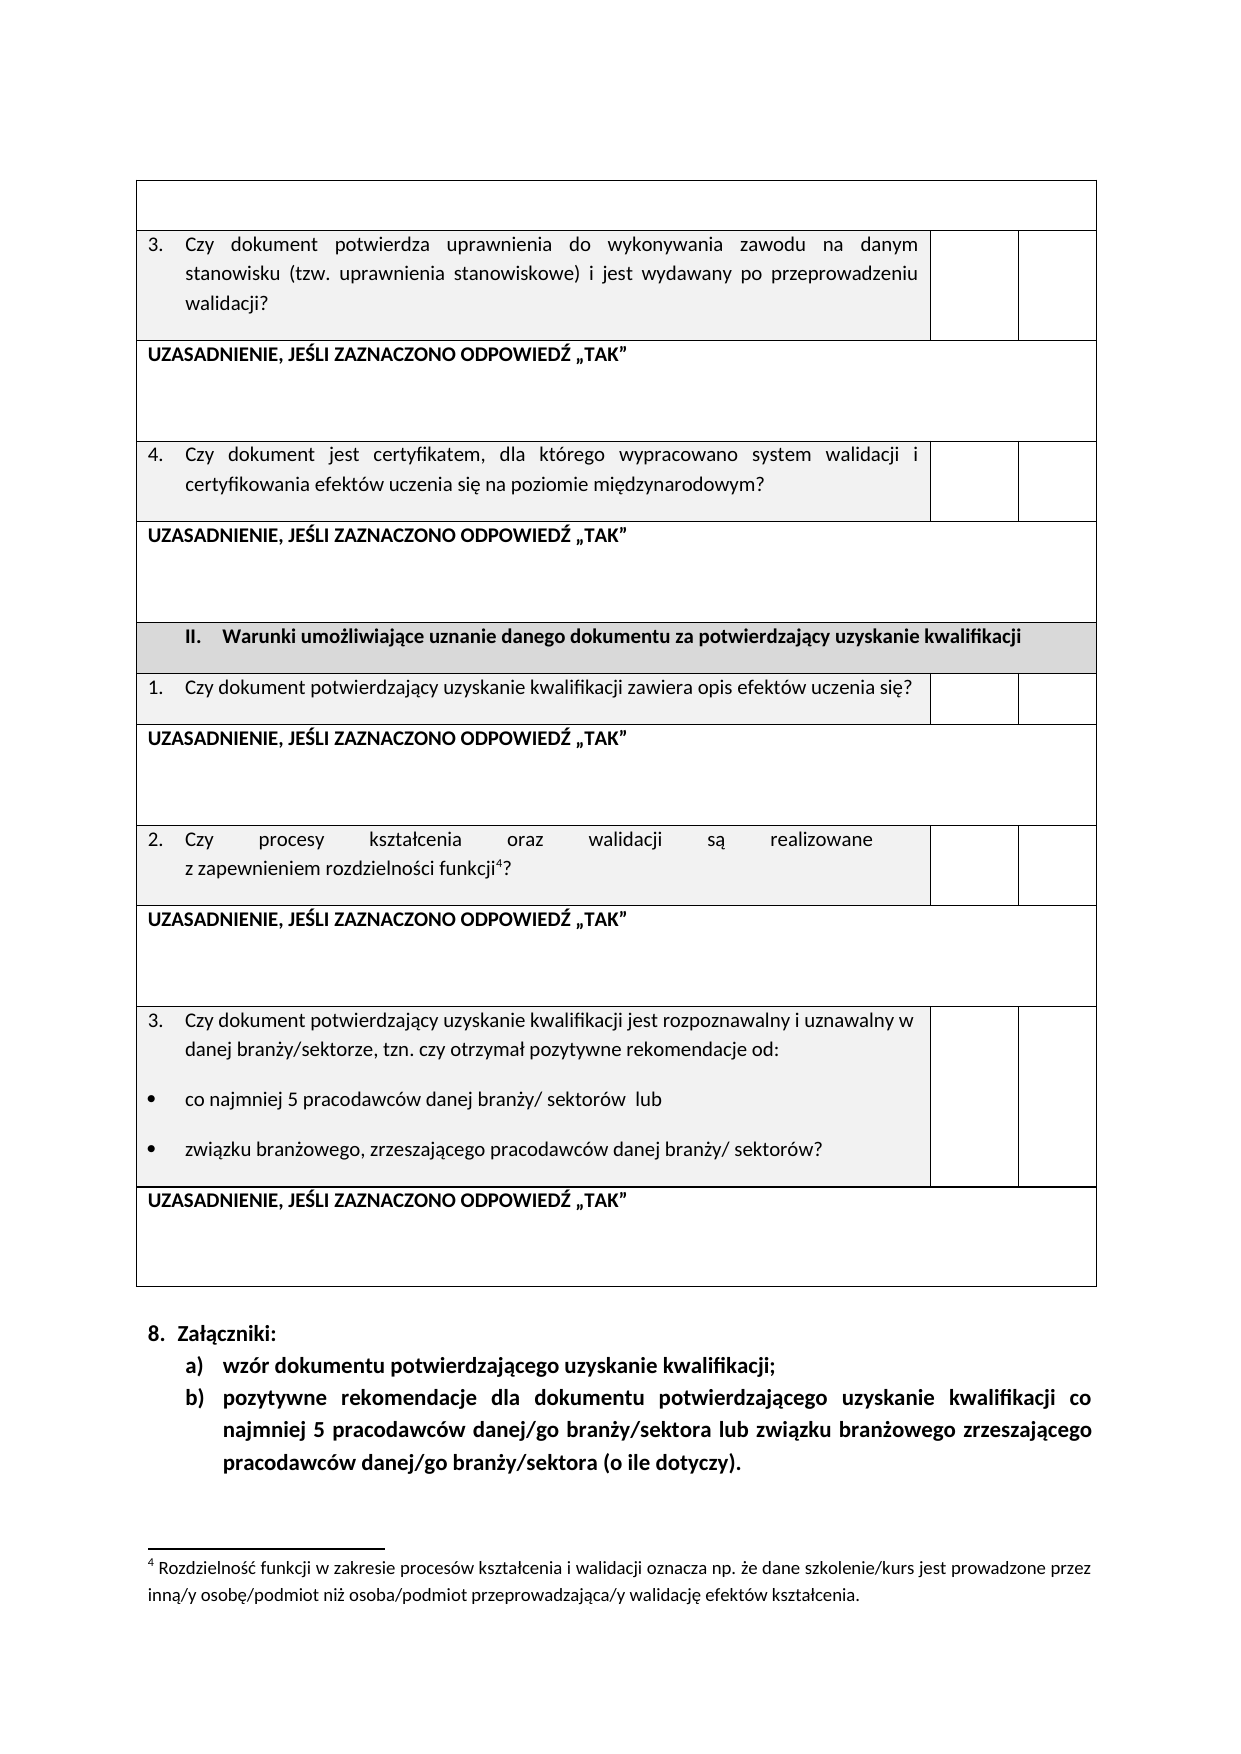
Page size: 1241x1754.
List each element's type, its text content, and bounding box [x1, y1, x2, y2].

table_cell [1019, 231, 1096, 340]
table_cell [1019, 674, 1096, 724]
list wzór dokumentu potwierdzającego uzyskanie kwalifikacji; [185, 1351, 1093, 1379]
table_cell [931, 674, 1018, 724]
table_cell [931, 231, 1018, 340]
table_cell Warunki umożliwiające uznanie danego dokumentu za potwierdzający uzyskanie kwalifikacji [137, 623, 1096, 673]
list pozytywne rekomendacje dla dokumentu potwierdzającego uzyskanie kwalifikacji co najmniej 5 pracodawców danej/go branży/sektora lub związku branżowego zrzeszającego pracodawców danej/go branży/sektora (o ile dotyczy). [185, 1383, 1093, 1476]
table_cell [1019, 826, 1096, 905]
table_cell UZASADNIENIE, JEŚLI ZAZNACZONO ODPOWIEDŹ „TAK” [137, 906, 1096, 1006]
table_cell UZASADNIENIE, JEŚLI ZAZNACZONO ODPOWIEDŹ „TAK” [137, 725, 1096, 825]
table_cell Czy procesy kształcenia oraz walidacji są realizowane z zapewnieniem rozdzielności funkcji? [137, 826, 930, 905]
table_cell [931, 442, 1018, 521]
list Załączniki: [148, 1319, 1093, 1347]
table_cell UZASADNIENIE, JEŚLI ZAZNACZONO ODPOWIEDŹ „TAK” [137, 522, 1096, 622]
table_cell [931, 1007, 1018, 1186]
table_cell [1019, 1007, 1096, 1186]
table_cell UZASADNIENIE, JEŚLI ZAZNACZONO ODPOWIEDŹ „TAK” [137, 1188, 1096, 1286]
table_cell Czy dokument potwierdzający uzyskanie kwalifikacji zawiera opis efektów uczenia się? [137, 674, 930, 724]
table_cell Czy dokument potwierdzający uzyskanie kwalifikacji jest rozpoznawalny i uznawalny w danej branży/sektorze, tzn. czy otrzymał pozytywne rekomendacje od: co najmniej 5 pracodawców danej branży/ sektorów lub związku branżowego, zrzeszającego pracodawców danej branży/ sektorów? [137, 1007, 930, 1186]
table_cell [931, 826, 1018, 905]
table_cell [137, 181, 1096, 230]
table_cell Czy dokument jest certyfikatem, dla którego wypracowano system walidacji i certyfikowania efektów uczenia się na poziomie międzynarodowym? [137, 442, 930, 521]
table_cell Czy dokument potwierdza uprawnienia do wykonywania zawodu na danym stanowisku (tzw. uprawnienia stanowiskowe) i jest wydawany po przeprowadzeniu walidacji? [137, 231, 930, 340]
table_cell [1019, 442, 1096, 521]
table_cell UZASADNIENIE, JEŚLI ZAZNACZONO ODPOWIEDŹ „TAK” [137, 341, 1096, 441]
